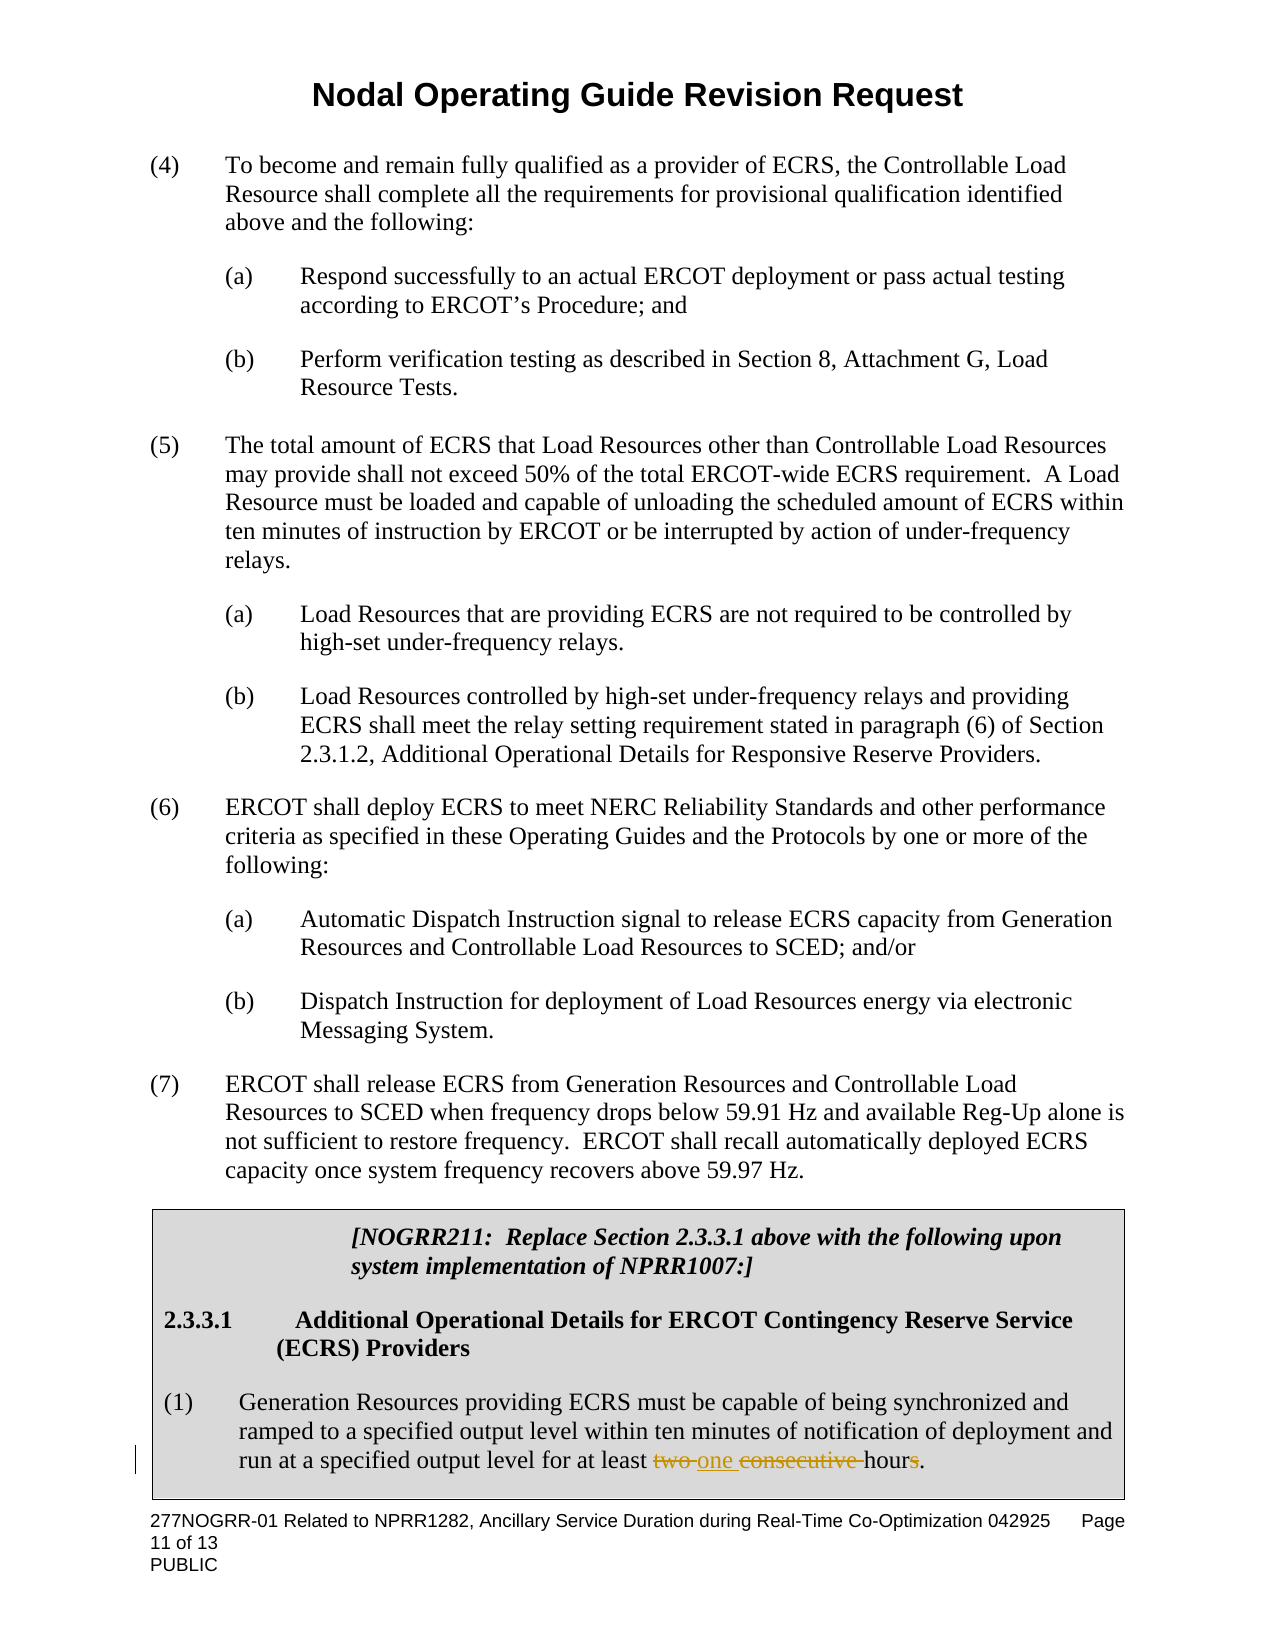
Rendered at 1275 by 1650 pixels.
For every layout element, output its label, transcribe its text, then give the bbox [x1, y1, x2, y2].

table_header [153, 1210, 1124, 1498]
text (a) Load Resources that are providing ECRS are not required to be controlled by high-set under-frequency relays. [225, 599, 1125, 656]
text (6) ERCOT shall deploy ECRS to meet NERC Reliability Standards and other performance criteria as specified in these Operating Guides and the Protocols by one or more of the following: [150, 792, 1125, 879]
list (a) Respond successfully to an actual ERCOT deployment or pass actual testing according to ERCOT’s Procedure; and [225, 261, 1125, 319]
text (b) Load Resources controlled by high-set under-frequency relays and providing ECRS shall meet the relay setting requirement stated in paragraph (6) of Section 2.3.1.2, Additional Operational Details for Responsive Reserve Providers. [225, 681, 1125, 767]
text (5) The total amount of ECRS that Load Resources other than Controllable Load Resources may provide shall not exceed 50% of the total ERCOT-wide ECRS requirement. A Load Resource must be loaded and capable of unloading the scheduled amount of ECRS within ten minutes of instruction by ERCOT or be interrupted by action of under-frequency relays. [150, 430, 1125, 574]
text (4) To become and remain fully qualified as a provider of ECRS, the Controllable Load Resource shall complete all the requirements for provisional qualification identified above and the following: [150, 150, 1125, 236]
list (b) Perform verification testing as described in Section 8, Attachment G, Load Resource Tests. [225, 344, 1125, 401]
text (a) Automatic Dispatch Instruction signal to release ECRS capacity from Generation Resources and Controllable Load Resources to SCED; and/or [225, 904, 1125, 961]
text (b) Dispatch Instruction for deployment of Load Resources energy via electronic Messaging System. [225, 986, 1125, 1044]
text (7) ERCOT shall release ECRS from Generation Resources and Controllable Load Resources to SCED when frequency drops below 59.91 Hz and available Reg-Up alone is not sufficient to restore frequency. ERCOT shall recall automatically deployed ECRS capacity once system frequency recovers above 59.97 Hz. [150, 1069, 1125, 1184]
